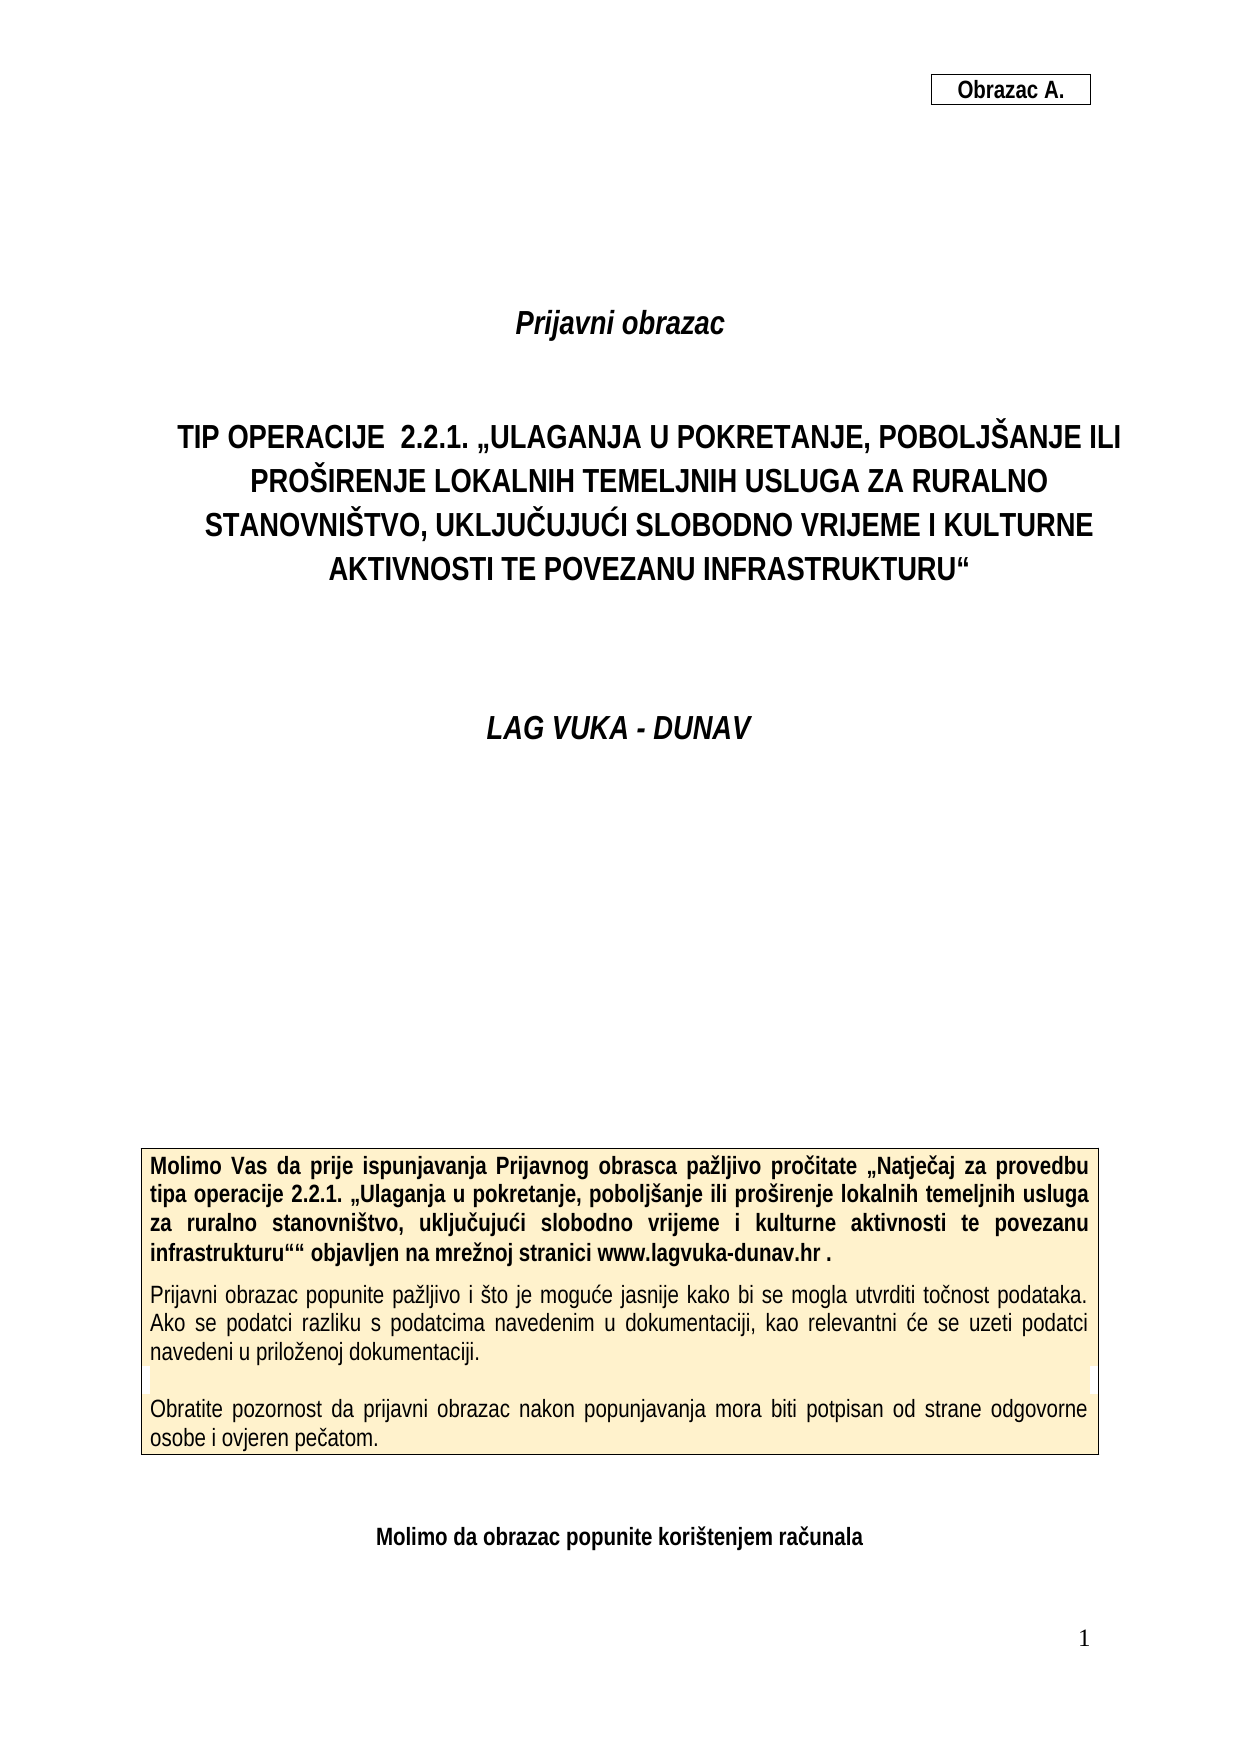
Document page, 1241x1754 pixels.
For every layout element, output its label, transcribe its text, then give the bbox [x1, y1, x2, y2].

text TIP OPERACIJE 2.2.1. „ULAGANJA U POKRETANJE, POBOLJŠANJE ILI PROŠIRENJE LOKALNIH TEMELJNIH USLUGA ZA RURALNO STANOVNIŠTVO, UKLJUČUJUĆI SLOBODNO VRIJEME I KULTURNE AKTIVNOSTI TE POVEZANU INFRASTRUKTURU“ [150, 418, 1149, 588]
text Prijavni obrazac popunite pažljivo i što je moguće jasnije kako bi se mogla utvrditi točnost podataka. Ako se podatci razliku s podatcima navedenim u dokumentaciji, kao relevantni će se uzeti podatci navedeni u priloženoj dokumentaciji. [142, 1277, 1098, 1366]
text Molimo Vas da prije ispunjavanja Prijavnog obrasca pažljivo pročitate „Natječaj za provedbu tipa operacije 2.2.1. „Ulaganja u pokretanje, poboljšanje ili proširenje lokalnih temeljnih usluga za ruralno stanovništvo, uključujući slobodno vrijeme i kulturne aktivnosti te povezanu infrastrukturu““ objavljen na mrežnoj stranici www.lagvuka-dunav.hr . [142, 1149, 1098, 1267]
text LAG VUKA - DUNAV [150, 708, 1090, 746]
text Obratite pozornost da prijavni obrazac nakon popunjavanja mora biti potpisan od strane odgovorne osobe i ovjeren pečatom. [142, 1391, 1098, 1454]
text Molimo da obrazac popunite korištenjem računala [149, 1522, 1090, 1550]
text Prijavni obrazac [150, 303, 1090, 341]
